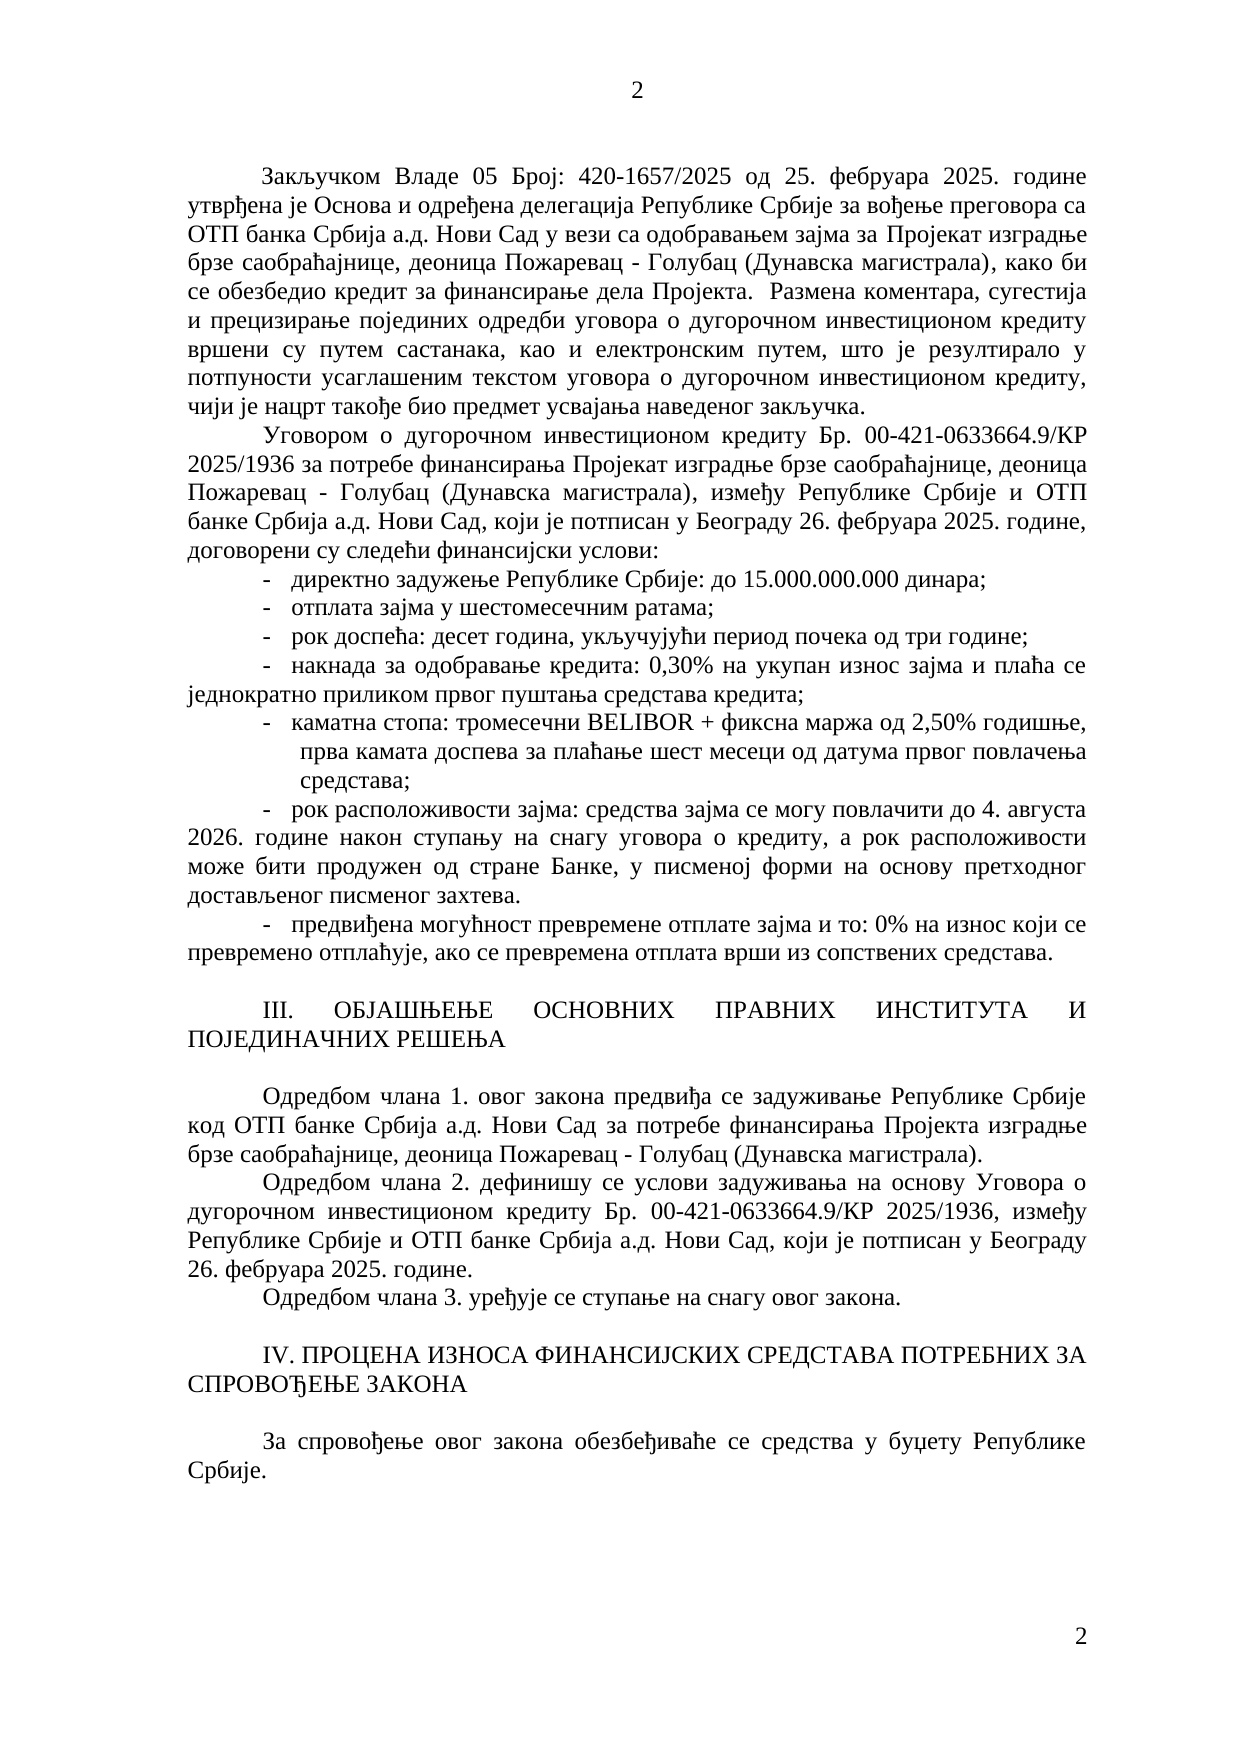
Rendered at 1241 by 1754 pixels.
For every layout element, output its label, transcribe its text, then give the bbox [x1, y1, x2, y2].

list отплата зајма у шестомесечним ратама; [187, 592, 1087, 621]
text Одредбом члана 2. дефинишу се услови задуживања на основу Уговора о дугорочном инвестиционом кредиту Бр. 00-421-0633664.9/КР 2025/1936, између Републике Србије и ОТП банкe Србија а.д. Нови Сад, који је потписан у Београду 26. фебруара 2025. године. [187, 1167, 1087, 1282]
text IV. ПРОЦЕНА ИЗНОСА ФИНАНСИЈСКИХ СРЕДСТАВА ПОТРЕБНИХ ЗА СПРОВОЂЕЊЕ ЗАКОНА [187, 1340, 1087, 1397]
text За спровођење овог закона обезбеђиваће се средства у буџету Републике Србије. [187, 1426, 1087, 1484]
list накнада за одобравање кредита: 0,30% на укупан износ зајма и плаћа се једнократно приликом првог пуштања средстава кредита; [187, 650, 1087, 707]
list предвиђена могућност превремене отплате зајма и то: 0% на износ који се превремено отплаћује, ако се превремена отплата врши из сопствених средстава. [187, 909, 1087, 966]
text Одредбом члана 3. уређује се ступање на снагу овог закона. [187, 1282, 1087, 1311]
list каматна стопа: тромесечни BELIBOR + фиксна маржа од 2,50% годишње, прва камата доспева за плаћање шест месеци од датума првог повлачења средстава; [262, 707, 1087, 794]
text Уговором о дугорочном инвестиционом кредиту Бр. 00-421-0633664.9/КР 2025/1936 за потребе финансирања Пројекат изградње брзе саобраћајнице, деоница Пожаревац - Голубац (Дунавска магистрала), између Републике Србије и ОТП банкe Србија а.д. Нови Сад, који је потписан у Београду 26. фебруара 2025. године, договорени су следећи финансијски услови: [187, 420, 1087, 564]
text III. ОБЈАШЊЕЊЕ ОСНОВНИХ ПРАВНИХ ИНСТИТУТА И ПОЈЕДИНАЧНИХ РЕШЕЊА [187, 995, 1087, 1052]
list рок доспећа: десет година, укључујући период почека од три године; [187, 621, 1087, 650]
text Закључком Владе 05 Број: 420-1657/2025 од 25. фебруара 2025. године утврђена је Основа и одређена делегација Републике Србије за вођење преговора са ОТП банка Србија а.д. Нови Сад у вези са одобравањем зајма за Пројекат изградње брзе саобраћајнице, деоница Пожаревац - Голубац (Дунавска магистрала), како би се обезбедио кредит за финансирање дела Пројекта. Размена коментара, сугестија и прецизирање појединих одредби уговора о дугорочном инвестиционом кредиту вршени су путем састанака, као и електронским путем, што је резултирало у потпуности усаглашеним текстом уговора о дугорочном инвестиционом кредиту, чији је нацрт такође био предмет усвајања наведеног закључка. [187, 161, 1087, 420]
list рок расположивости зајма: средства зајма се могу повлачити до 4. августа 2026. године након ступању на снагу уговора о кредиту, а рок расположивости може бити продужен од стране Банке, у писменој форми на основу претходног достављеног писменог захтева. [187, 794, 1087, 909]
text Одредбом члана 1. овог закона предвиђа се задуживање Републике Србије код ОТП банкe Србија а.д. Нови Сад за потребе финансирања Пројекта изградње брзе саобраћајнице, деоница Пожаревац - Голубац (Дунавска магистрала). [187, 1081, 1087, 1167]
list директно задужење Републике Србије: до 15.000.000.000 динара; [187, 564, 1087, 592]
